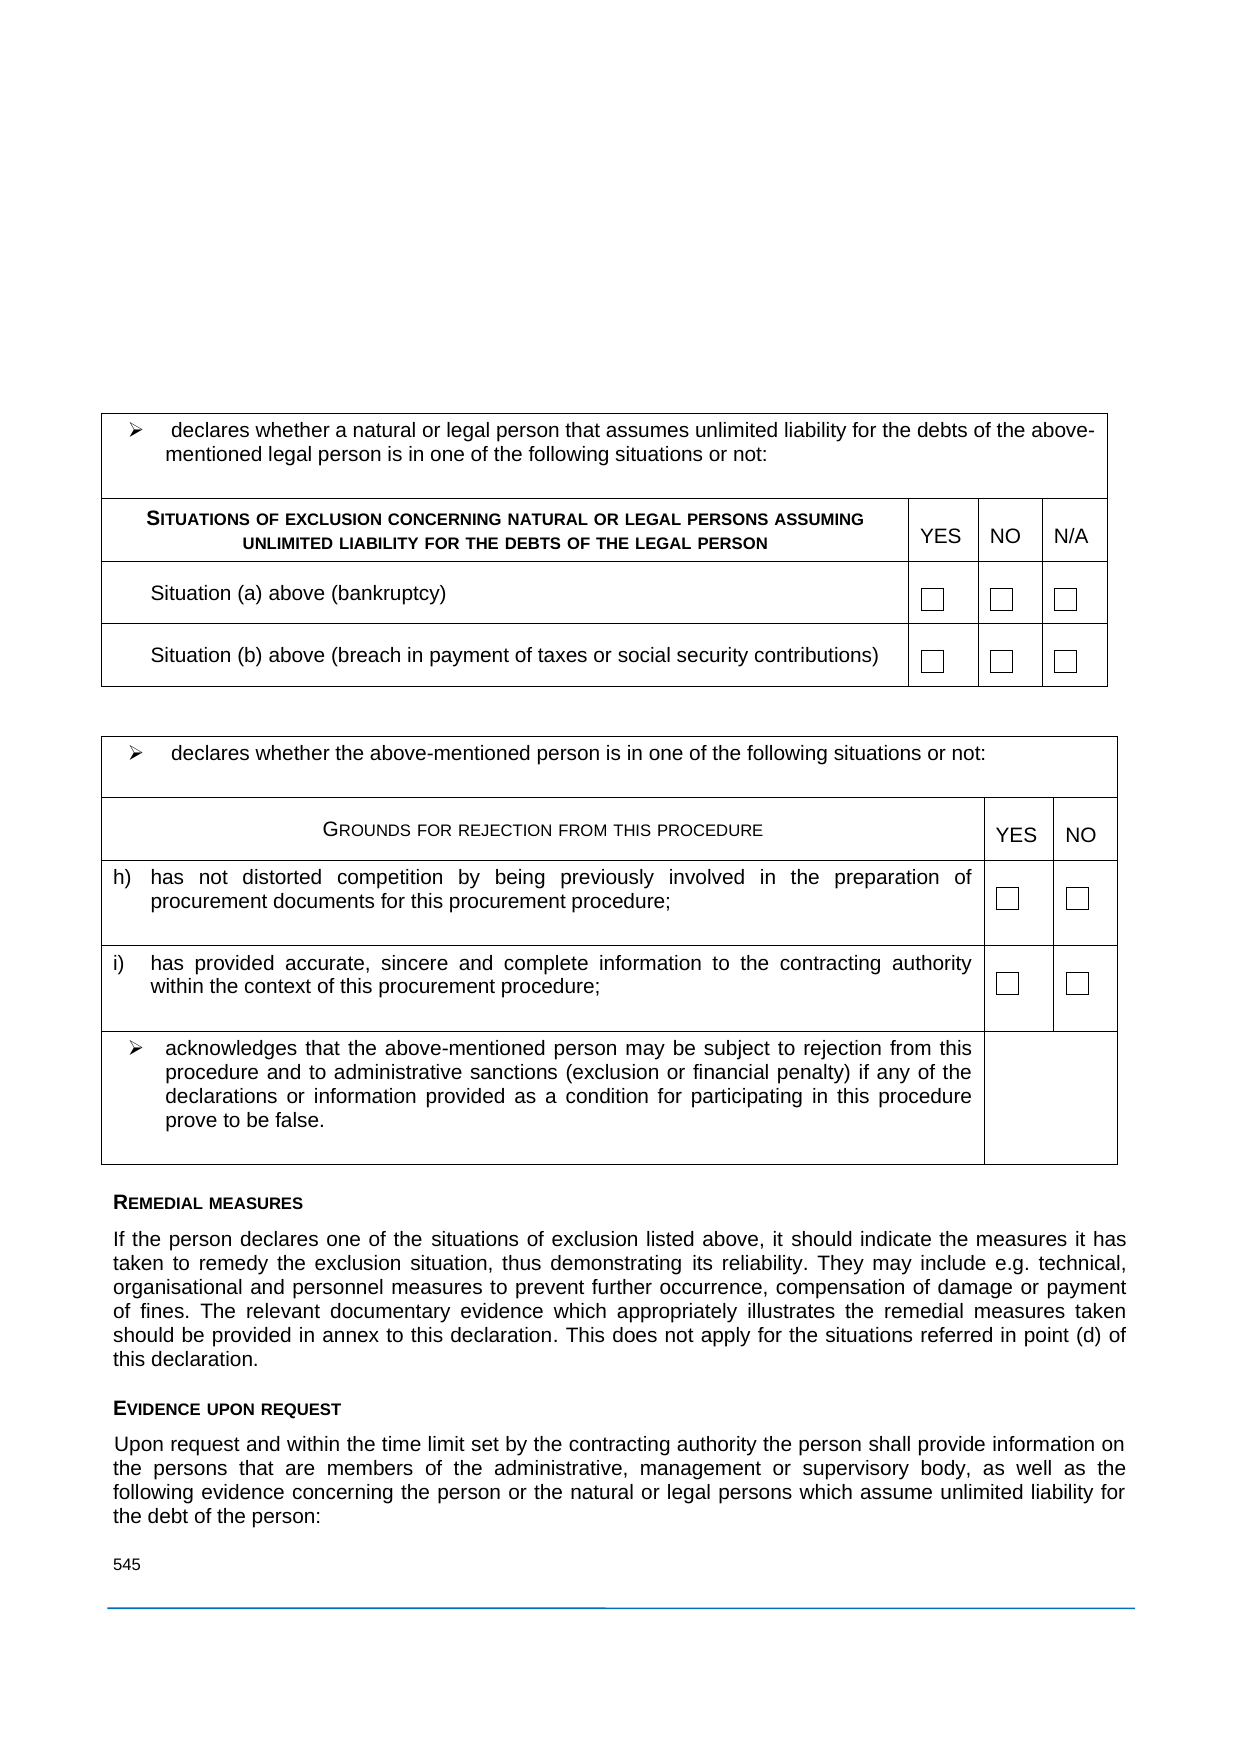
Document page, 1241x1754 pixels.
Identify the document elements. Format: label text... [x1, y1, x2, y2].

table_cell [909, 562, 978, 623]
table_cell [1043, 562, 1107, 623]
table_cell Grounds for rejection from this procedure [102, 798, 984, 860]
text Evidence upon request [113, 1395, 1127, 1419]
table_cell [985, 861, 1053, 945]
table_cell NO [1054, 798, 1117, 860]
table_cell acknowledges that the above-mentioned person may be subject to rejection from this procedure and to administrative sanctions (exclusion or financial penalty) if any of the declarations or information provided as a condition for participating in this procedure prove to be false. [102, 1032, 984, 1164]
table_cell Situations of exclusion concerning natural or legal persons assuming unlimited liability for the debts of the legal person [102, 499, 908, 561]
table_cell NO [979, 499, 1042, 561]
table_cell YES [985, 798, 1053, 860]
text If the person declares one of the situations of exclusion listed above, it should indicate the measures it has taken to remedy the exclusion situation, thus demonstrating its reliability. They may include e.g. technical, organisational and personnel measures to prevent further occurrence, compensation of damage or payment of fines. The relevant documentary evidence which appropriately illustrates the remedial measures taken should be provided in annex to this declaration. This does not apply for the situations referred in point (d) of this declaration. [113, 1227, 1127, 1370]
table_header declares whether a natural or legal person that assumes unlimited liability for the debts of the above-mentioned legal person is in one of the following situations or not: [102, 414, 1107, 498]
table_cell [979, 562, 1042, 623]
text Remedial measures [113, 1190, 1127, 1214]
table_cell [979, 624, 1042, 686]
table_cell YES [909, 499, 978, 561]
table_cell Situation (b) above (breach in payment of taxes or social security contributions) [102, 624, 908, 686]
table_cell N/A [1043, 499, 1107, 561]
text Upon request and within the time limit set by the contracting authority the person shall provide information on the persons that are members of the administrative, management or supervisory body, as well as the following evidence concerning the person or the natural or legal persons which assume unlimited liability for the debt of the person: [113, 1432, 1127, 1528]
table_cell [985, 946, 1053, 1031]
table_cell has not distorted competition by being previously involved in the preparation of procurement documents for this procurement procedure; [102, 861, 984, 945]
table_cell [909, 624, 978, 686]
table_cell [1043, 624, 1107, 686]
table_cell [1054, 861, 1117, 945]
table_cell [1054, 946, 1117, 1031]
table_cell Situation (a) above (bankruptcy) [102, 562, 908, 623]
table_header declares whether the above-mentioned person is in one of the following situations or not: [102, 737, 1117, 797]
table_cell [985, 1032, 1117, 1164]
table_cell has provided accurate, sincere and complete information to the contracting authority within the context of this procurement procedure; [102, 946, 984, 1031]
